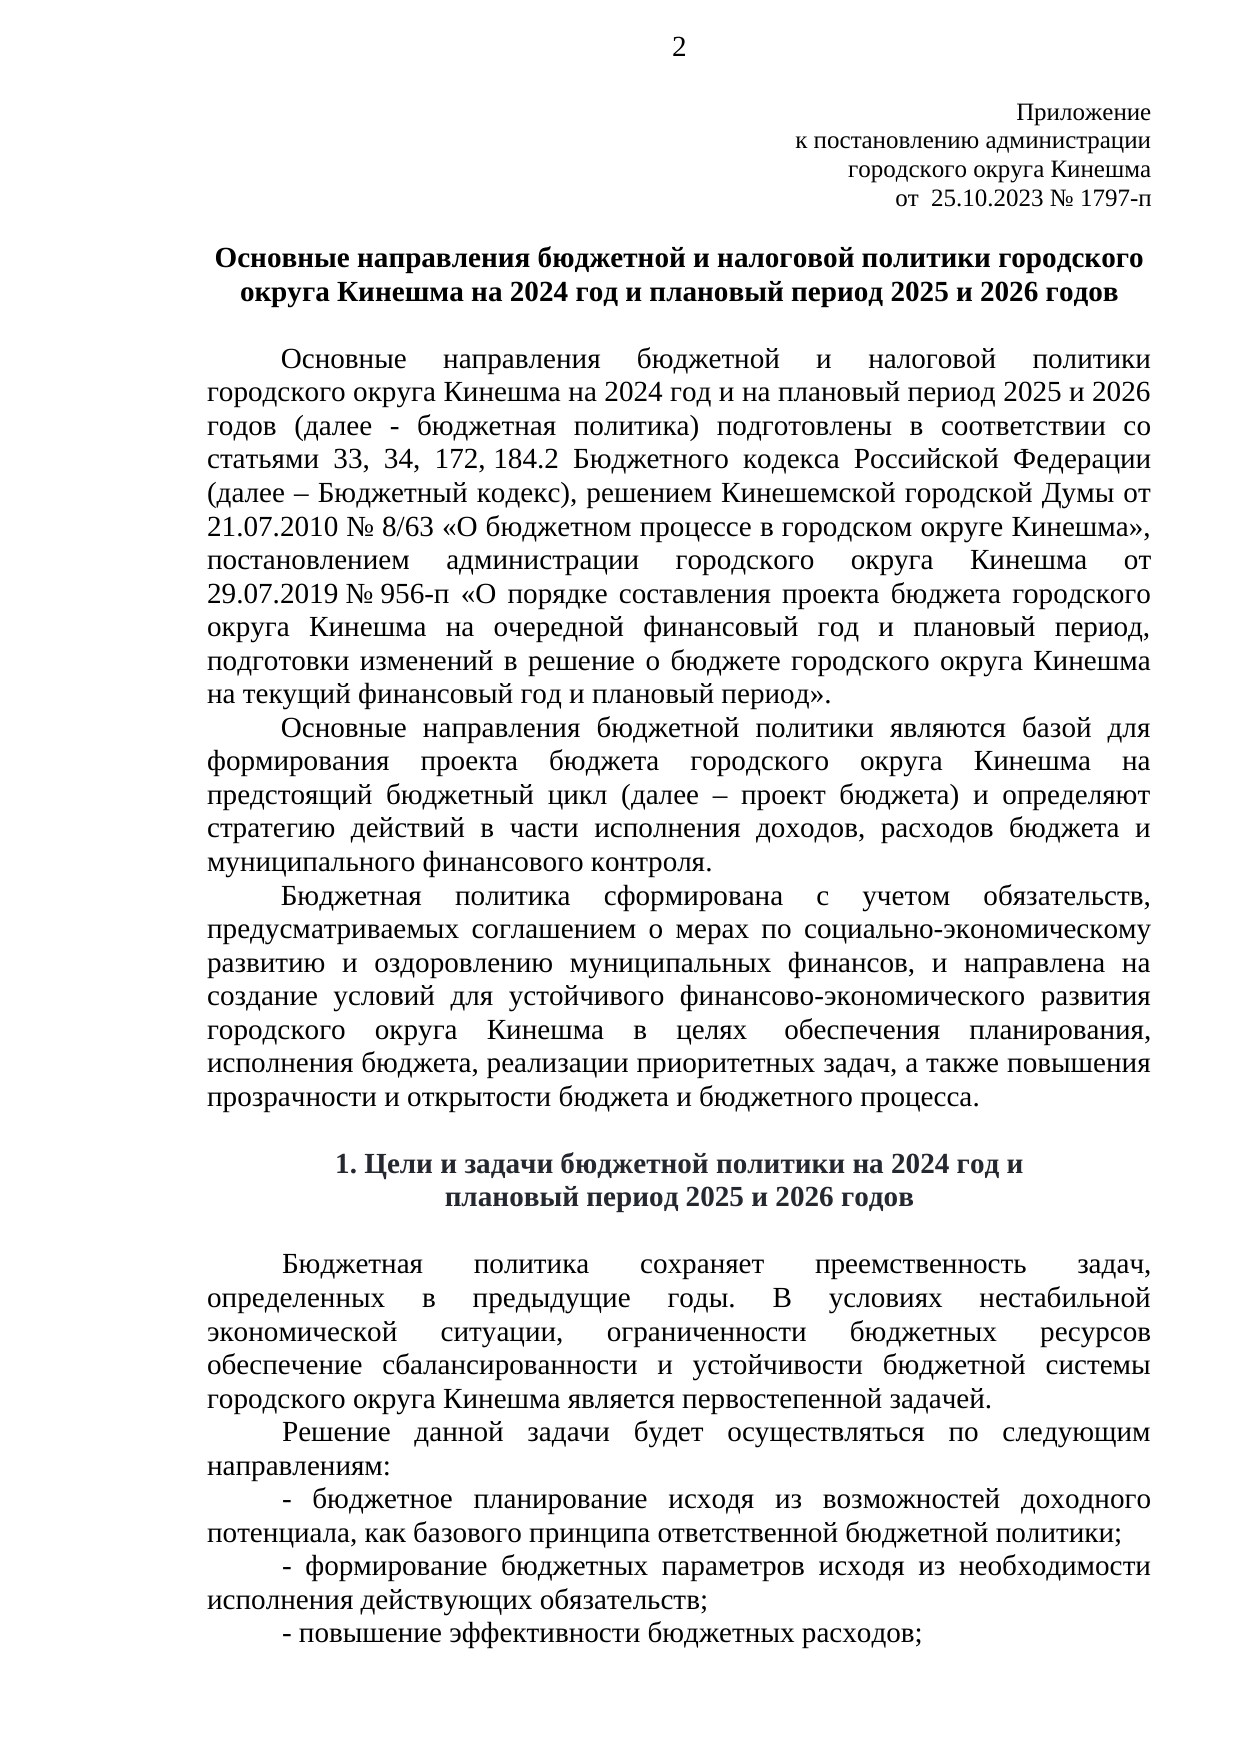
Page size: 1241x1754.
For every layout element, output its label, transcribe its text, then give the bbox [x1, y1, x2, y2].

subtitle плановый период 2025 и 2026 годов [207, 1179, 1152, 1213]
subtitle Основные направления бюджетной и налоговой политики городского округа Кинешма на 2024 год и на плановый период 2025 и 2026 годов (далее - бюджетная политика) подготовлены в соответствии со статьями 33, 34, 172, 184.2 Бюджетного кодекса Российской Федерации (далее – Бюджетный кодекс), решением Кинешемской городской Думы от 21.07.2010 № 8/63 «О бюджетном процессе в городском округе Кинешма», постановлением администрации городского округа Кинешма от 29.07.2019 № 956-п «О порядке составления проекта бюджета городского округа Кинешма на очередной финансовый год и плановый период, подготовки изменений в решение о бюджете городского округа Кинешма на текущий финансовый год и плановый период». [207, 341, 1152, 710]
text - повышение эффективности бюджетных расходов; [207, 1616, 1152, 1649]
text Основные направления бюджетной политики являются базой для формирования проекта бюджета городского округа Кинешма на предстоящий бюджетный цикл (далее – проект бюджета) и определяют стратегию действий в части исполнения доходов, расходов бюджета и муниципального финансового контроля. [207, 710, 1152, 878]
text - формирование бюджетных параметров исходя из необходимости исполнения действующих обязательств; [207, 1548, 1152, 1616]
text - бюджетное планирование исходя из возможностей доходного потенциала, как базового принципа ответственной бюджетной политики; [207, 1481, 1152, 1548]
text к постановлению администрации [207, 125, 1151, 154]
text от 25.10.2023 № 1797-п [207, 183, 1152, 212]
text Бюджетная политика сохраняет преемственность задач, определенных в предыдущие годы. В условиях нестабильной экономической ситуации, ограниченности бюджетных ресурсов обеспечение сбалансированности и устойчивости бюджетной системы городского округа Кинешма является первостепенной задачей. [207, 1247, 1152, 1414]
text Основные направления бюджетной и налоговой политики городского округа Кинешма на 2024 год и плановый период 2025 и 2026 годов [207, 240, 1152, 307]
text Решение данной задачи будет осуществляться по следующим направлениям: [207, 1414, 1152, 1481]
text Бюджетная политика сформирована с учетом обязательств, предусматриваемых соглашением о мерах по социально-экономическому развитию и оздоровлению муниципальных финансов, и направлена на создание условий для устойчивого финансово-экономического развития городского округа Кинешма в целях обеспечения планирования, исполнения бюджета, реализации приоритетных задач, а также повышения прозрачности и открытости бюджета и бюджетного процесса. [207, 878, 1152, 1112]
text городского округа Кинешма [207, 154, 1151, 183]
subtitle 1. Цели и задачи бюджетной политики на 2024 год и [207, 1146, 1152, 1179]
text Приложение [207, 97, 1151, 125]
